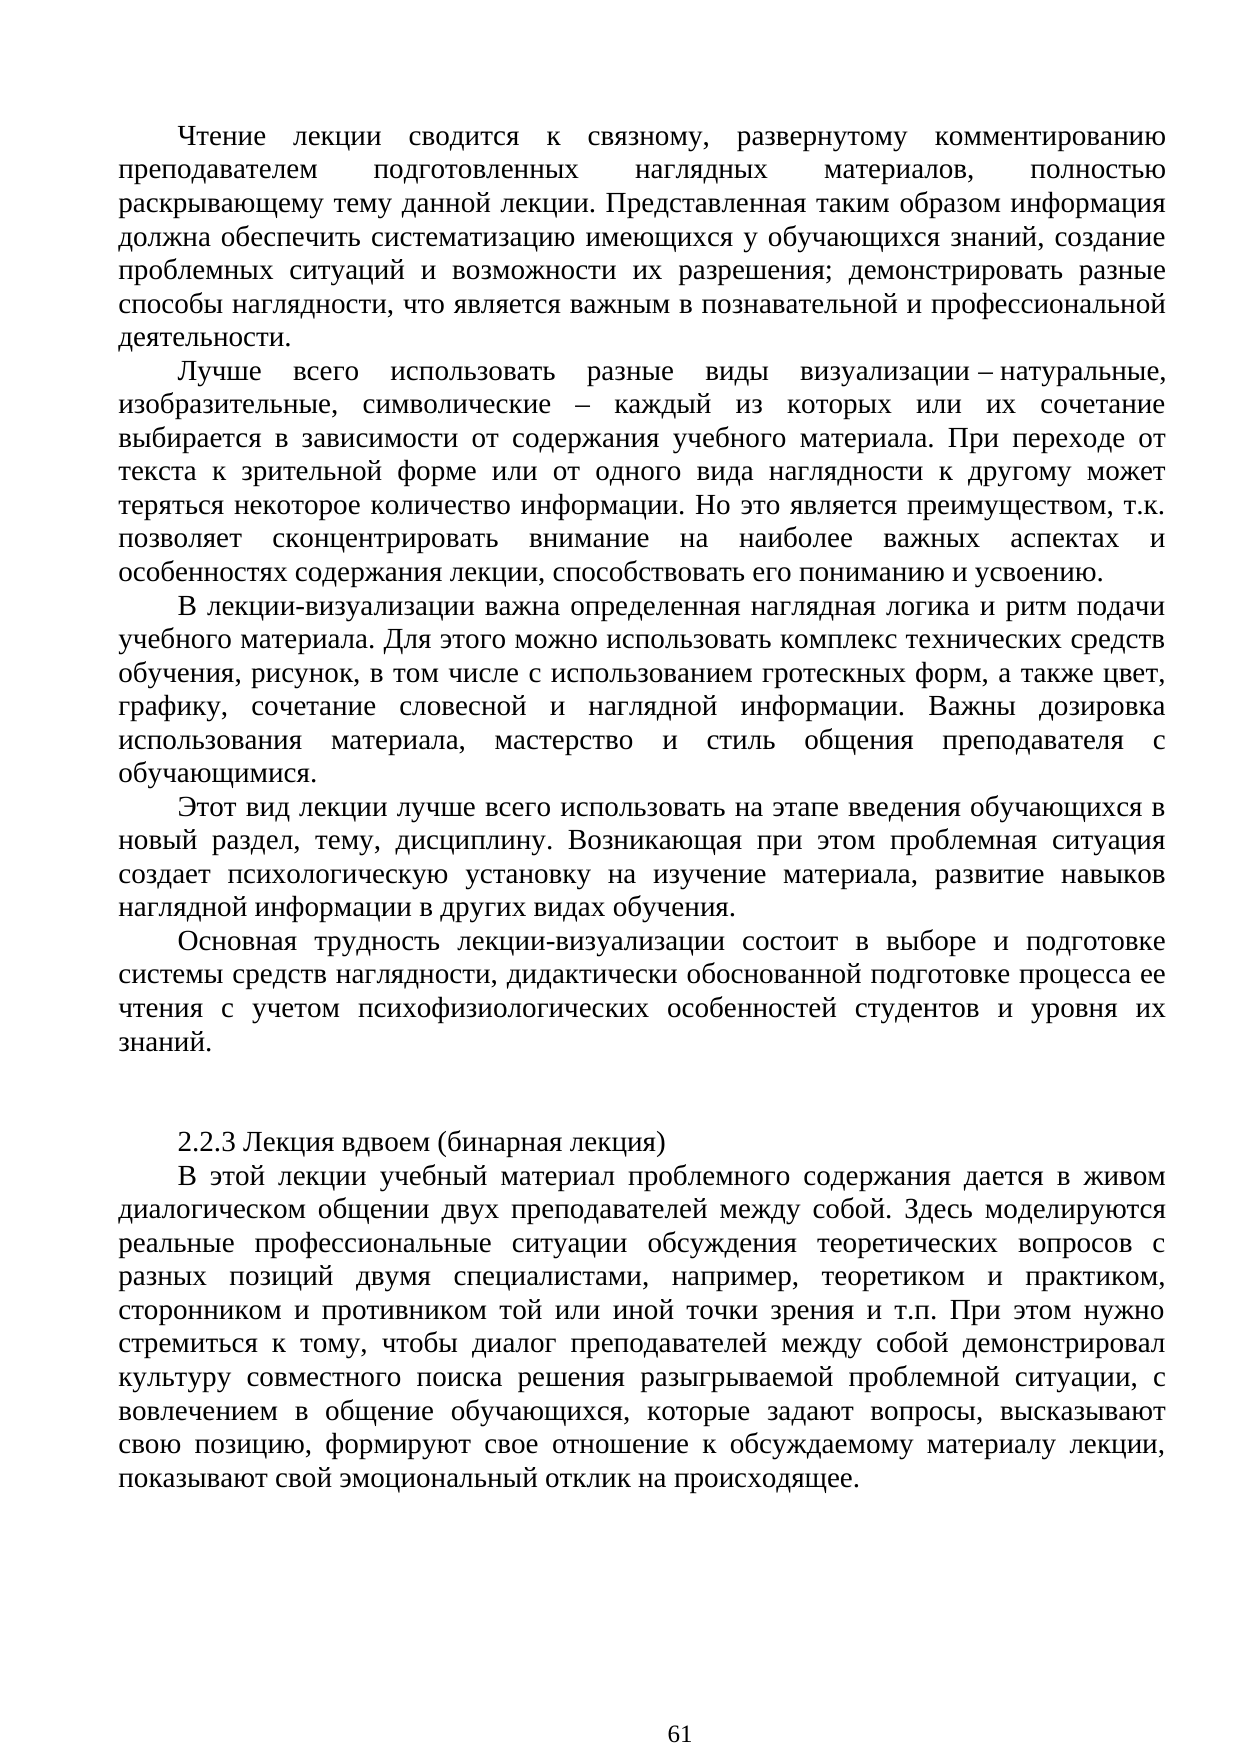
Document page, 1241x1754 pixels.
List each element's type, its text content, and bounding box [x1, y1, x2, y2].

text Чтение лекции сводится к связному, развернутому комментированию преподавателем подготовленных наглядных материалов, полностью раскрывающему тему данной лекции. Представленная таким образом информация должна обеспечить систематизацию имеющихся у обучающихся знаний, создание проблемных ситуаций и возможности их разрешения; демонстрировать разные способы наглядности, что является важным в познавательной и профессиональной деятельности. [118, 118, 1167, 353]
text Основная трудность лекции-визуализации состоит в выборе и подготовке системы средств наглядности, дидактически обоснованной подготовке процесса ее чтения с учетом психофизиологических особенностей студентов и уровня их знаний. [118, 923, 1167, 1057]
text Этот вид лекции лучше всего использовать на этапе введения обучающихся в новый раздел, тему, дисциплину. Возникающая при этом проблемная ситуация создает психологическую установку на изучение материала, развитие навыков наглядной информации в других видах обучения. [118, 789, 1167, 923]
text Лучше всего использовать разные виды визуализации – натуральные, изобразительные, символические – каждый из которых или их сочетание выбирается в зависимости от содержания учебного материала. При переходе от текста к зрительной форме или от одного вида наглядности к другому может теряться некоторое количество информации. Но это является преимуществом, т.к. позволяет сконцентрировать внимание на наиболее важных аспектах и особенностях содержания лекции, способствовать его пониманию и усвоению. [118, 353, 1167, 588]
text 2.2.3 Лекция вдвоем (бинарная лекция) [118, 1124, 1167, 1158]
text В этой лекции учебный материал проблемного содержания дается в живом диалогическом общении двух преподавателей между собой. Здесь моделируются реальные профессиональные ситуации обсуждения теоретических вопросов с разных позиций двумя специалистами, например, теоретиком и практиком, сторонником и противником той или иной точки зрения и т.п. При этом нужно стремиться к тому, чтобы диалог преподавателей между собой демонстрировал культуру совместного поиска решения разыгрываемой проблемной ситуации, с вовлечением в общение обучающихся, которые задают вопросы, высказывают свою позицию, формируют свое отношение к обсуждаемому материалу лекции, показывают свой эмоциональный отклик на происходящее. [118, 1158, 1167, 1493]
text В лекции-визуализации важна определенная наглядная логика и ритм подачи учебного материала. Для этого можно использовать комплекс технических средств обучения, рисунок, в том числе с использованием гротескных форм, а также цвет, графику, сочетание словесной и наглядной информации. Важны дозировка использования материала, мастерство и стиль общения преподавателя с обучающимися. [118, 588, 1167, 789]
